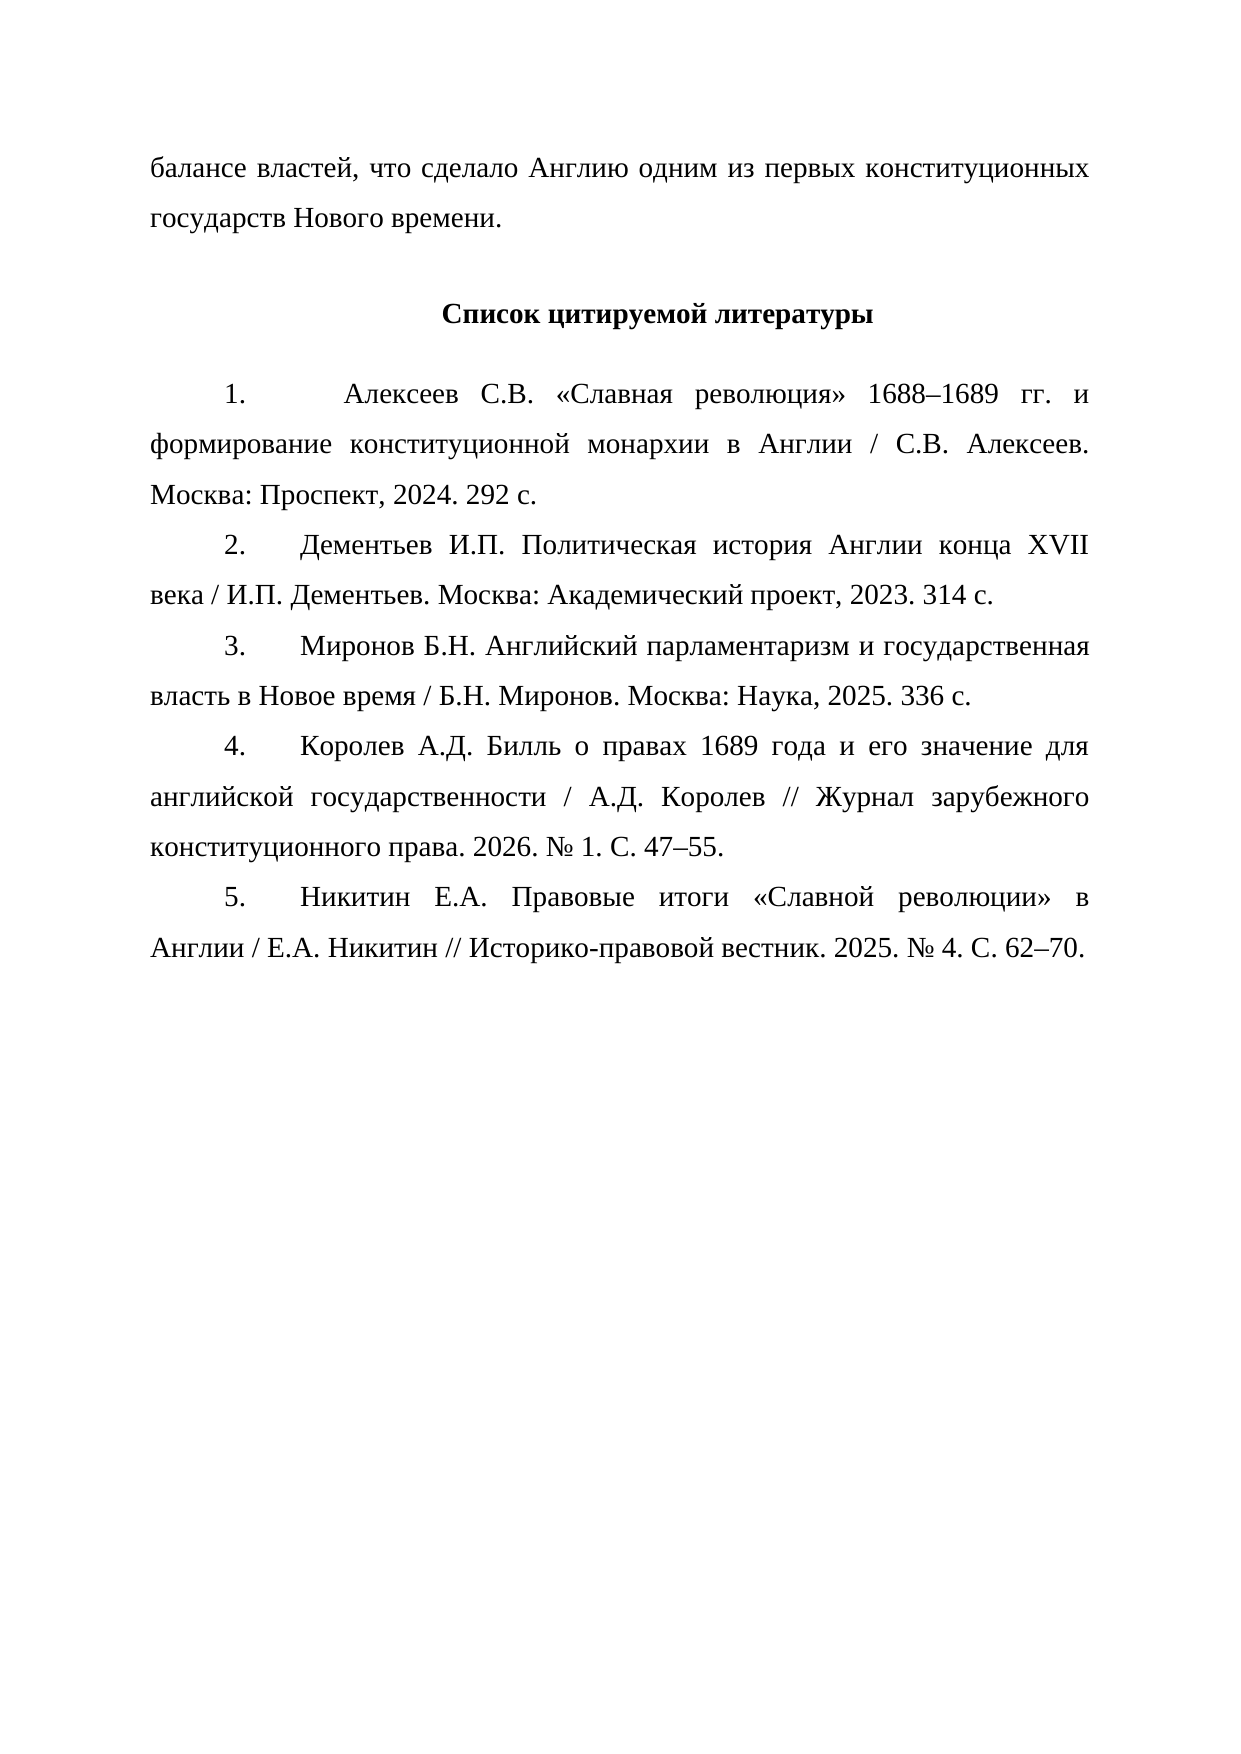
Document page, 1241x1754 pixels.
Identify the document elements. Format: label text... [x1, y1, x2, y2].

text Список цитируемой литературы [225, 297, 1090, 330]
list Никитин Е.А. Правовые итоги «Славной революции» в Англии / Е.А. Никитин // Историко-правовой вестник. 2025. № 4. С. 62–70. [150, 879, 1090, 963]
list Королев А.Д. Билль о правах 1689 года и его значение для английской государственности / А.Д. Королев // Журнал зарубежного конституционного права. 2026. № 1. С. 47–55. [150, 728, 1090, 863]
list Алексеев С.В. «Славная революция» 1688–1689 гг. и формирование конституционной монархии в Англии / С.В. Алексеев. Москва: Проспект, 2024. 292 с. [150, 376, 1090, 510]
list Дементьев И.П. Политическая история Англии конца XVII века / И.П. Дементьев. Москва: Академический проект, 2023. 314 с. [150, 527, 1090, 611]
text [150, 150, 1090, 234]
list Миронов Б.Н. Английский парламентаризм и государственная власть в Новое время / Б.Н. Миронов. Москва: Наука, 2025. 336 с. [150, 628, 1090, 712]
